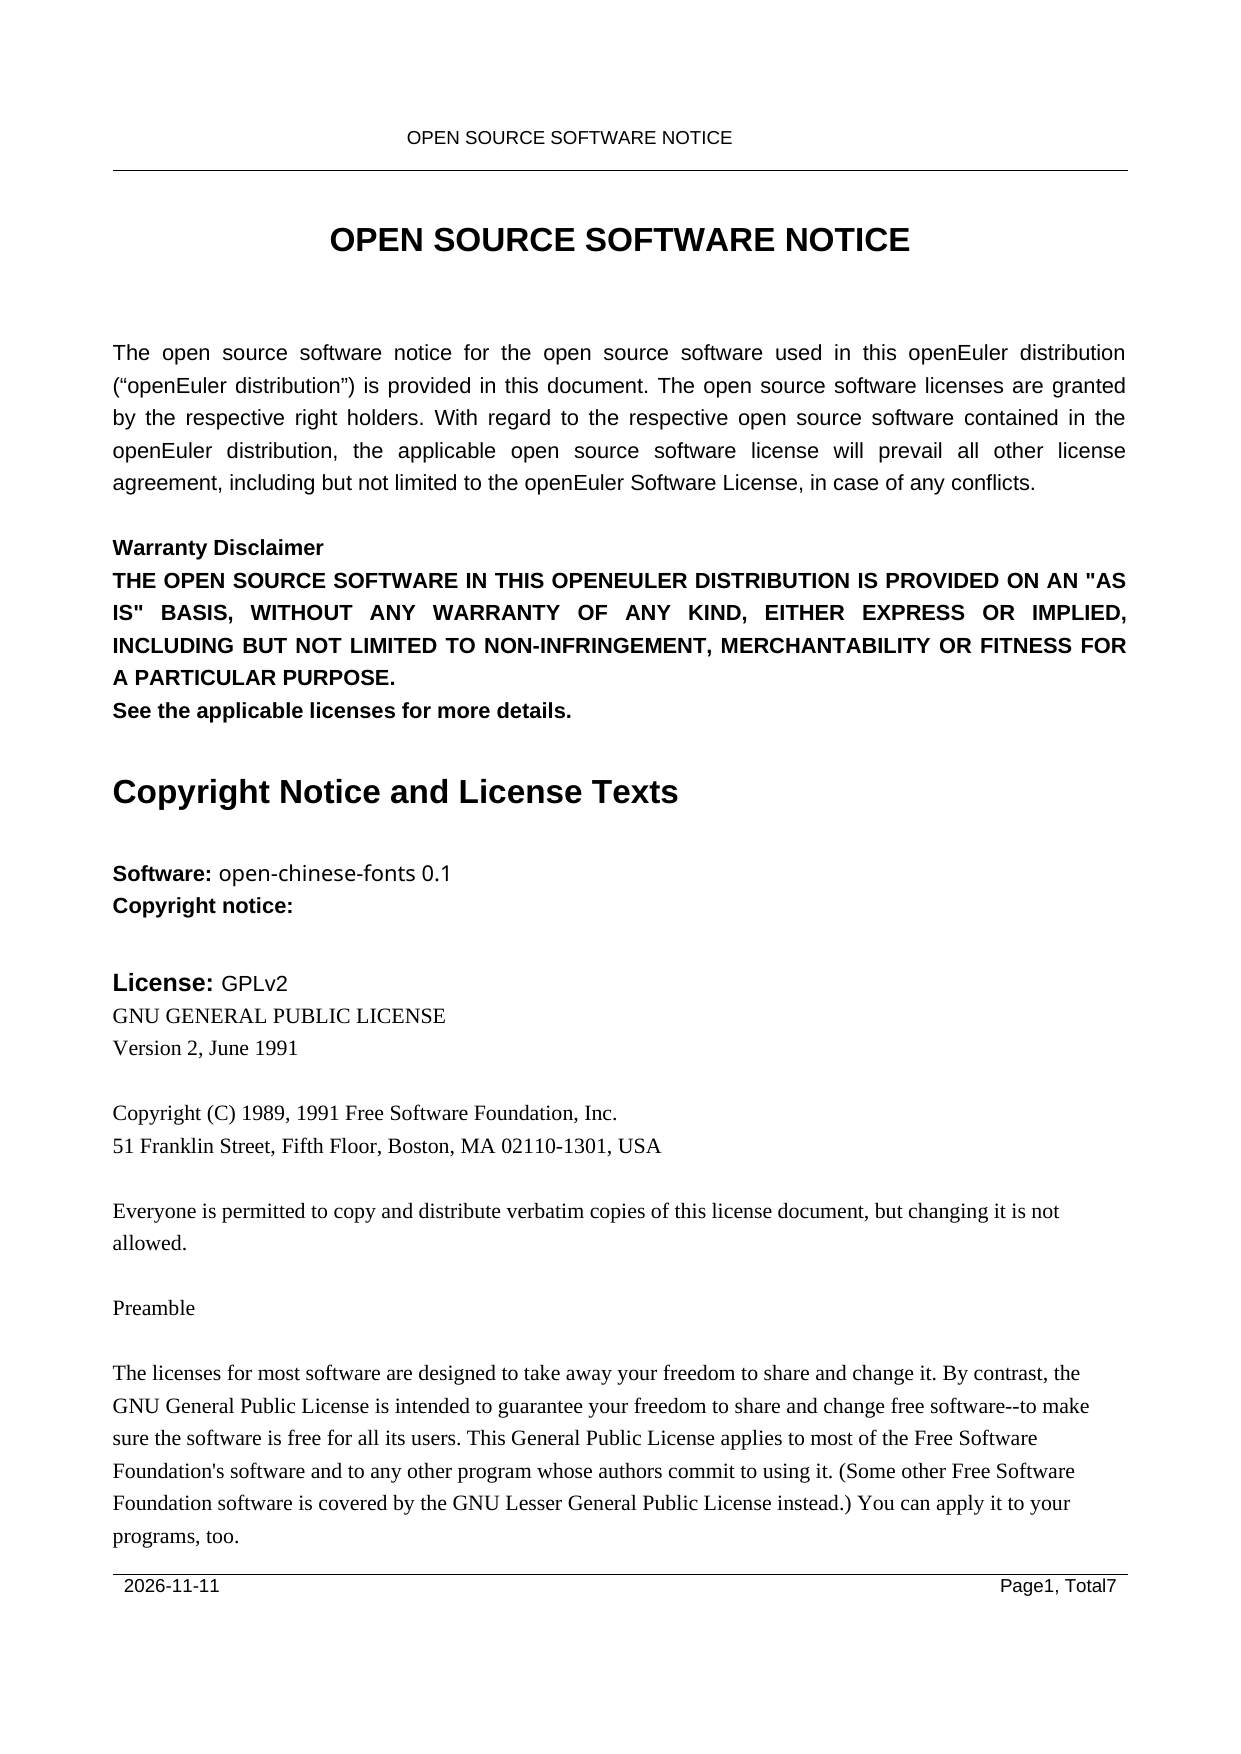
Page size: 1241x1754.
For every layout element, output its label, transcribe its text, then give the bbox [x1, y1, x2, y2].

text THE OPEN SOURCE SOFTWARE IN THIS OPENEULER DISTRIBUTION IS PROVIDED ON AN "AS IS" BASIS, WITHOUT ANY WARRANTY OF ANY KIND, EITHER EXPRESS OR IMPLIED, INCLUDING BUT NOT LIMITED TO NON-INFRINGEMENT, MERCHANTABILITY OR FITNESS FOR A PARTICULAR PURPOSE. See the applicable licenses for more details. [112, 564, 1128, 726]
title Software: open-chinese-fonts 0.1 [112, 856, 1128, 889]
text The open source software notice for the open source software used in this openEuler distribution (“openEuler distribution”) is provided in this document. The open source software licenses are granted by the respective right holders. With regard to the respective open source software contained in the openEuler distribution, the applicable open source software license will prevail all other license agreement, including but not limited to the openEuler Software License, in case of any conflicts. [112, 336, 1128, 499]
text Copyright Notice and License Texts [112, 759, 1128, 824]
text OPEN SOURCE SOFTWARE NOTICE [112, 206, 1128, 271]
text License: GPLv2 [112, 966, 1128, 999]
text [112, 999, 1128, 1551]
text Copyright notice: [112, 889, 1128, 921]
text Warranty Disclaimer [112, 531, 1128, 564]
